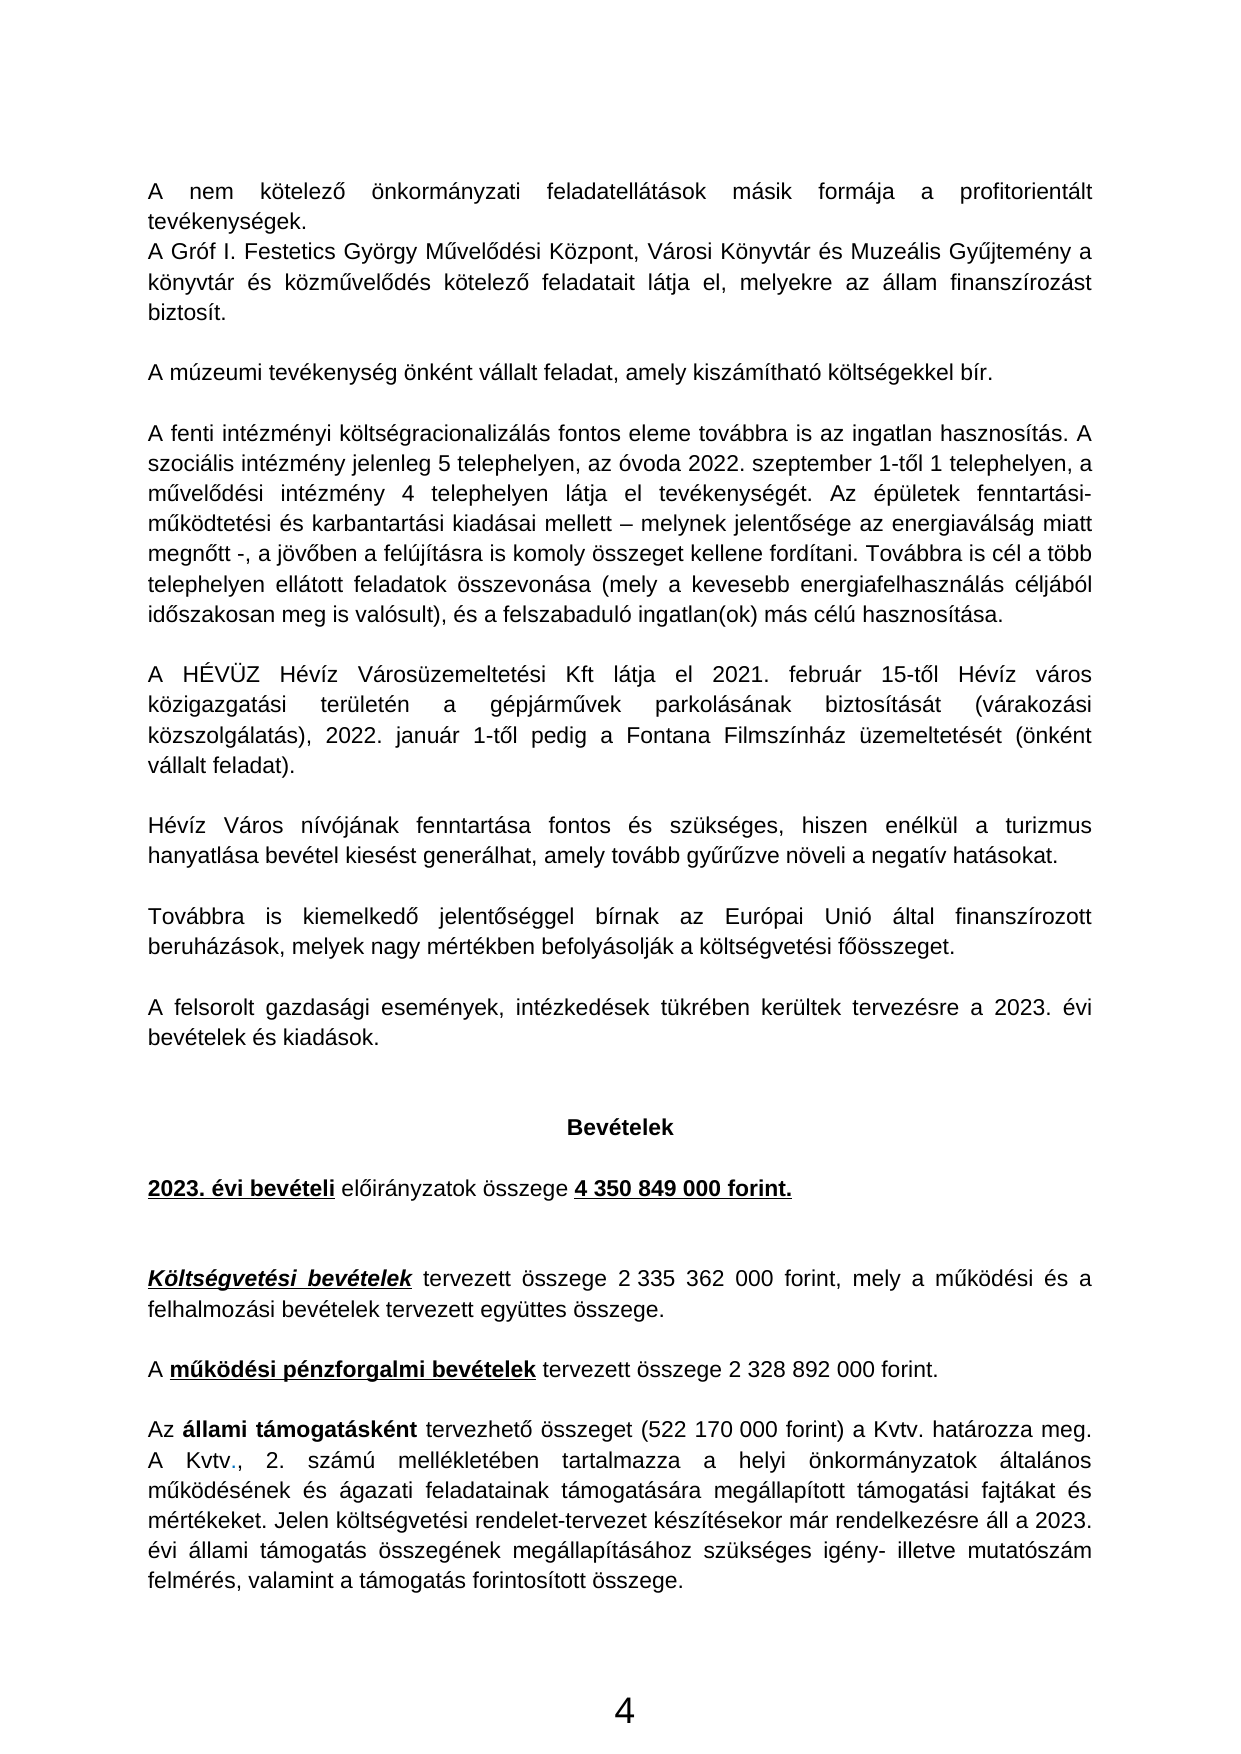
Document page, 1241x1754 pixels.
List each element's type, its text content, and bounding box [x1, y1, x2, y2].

text A Gróf I. Festetics György Művelődési Központ, Városi Könyvtár és Muzeális Gyűjtemény a könyvtár és közművelődés kötelező feladatait látja el, melyekre az állam finanszírozást biztosít. [148, 238, 1093, 325]
text A HÉVÜZ Hévíz Városüzemeltetési Kft látja el 2021. február 15-től Hévíz város közigazgatási területén a gépjárművek parkolásának biztosítását (várakozási közszolgálatás), 2022. január 1-től pedig a Fontana Filmszínház üzemeltetését (önként vállalt feladat). [148, 661, 1093, 778]
text Az állami támogatásként tervezhető összeget (522 170 000 forint) a Kvtv. határozza meg. A Kvtv., 2. számú mellékletében tartalmazza a helyi önkormányzatok általános működésének és ágazati feladatainak támogatására megállapított támogatási fajtákat és mértékeket. Jelen költségvetési rendelet-tervezet készítésekor már rendelkezésre áll a 2023. évi állami támogatás összegének megállapításához szükséges igény- illetve mutatószám felmérés, valamint a támogatás forintosított összege. [148, 1416, 1093, 1594]
text Hévíz Város nívójának fenntartása fontos és szükséges, hiszen enélkül a turizmus hanyatlása bevétel kiesést generálhat, amely tovább gyűrűzve növeli a negatív hatásokat. [148, 812, 1093, 869]
text A fenti intézményi költségracionalizálás fontos eleme továbbra is az ingatlan hasznosítás. A szociális intézmény jelenleg 5 telephelyen, az óvoda 2022. szeptember 1-től 1 telephelyen, a művelődési intézmény 4 telephelyen látja el tevékenységét. Az épületek fenntartási- működtetési és karbantartási kiadásai mellett – melynek jelentősége az energiaválság miatt megnőtt -, a jövőben a felújításra is komoly összeget kellene fordítani. Továbbra is cél a több telephelyen ellátott feladatok összevonása (mely a kevesebb energiafelhasználás céljából időszakosan meg is valósult), és a felszabaduló ingatlan(ok) más célú hasznosítása. [148, 419, 1093, 627]
text Bevételek [148, 1114, 1093, 1141]
text Továbbra is kiemelkedő jelentőséggel bírnak az Európai Unió által finanszírozott beruházások, melyek nagy mértékben befolyásolják a költségvetési főösszeget. [148, 903, 1093, 959]
text A felsorolt gazdasági események, intézkedések tükrében kerültek tervezésre a 2023. évi bevételek és kiadások. [148, 1020, 1093, 1050]
text Költségvetési bevételek tervezett összege 2 335 362 000 forint, mely a működési és a felhalmozási bevételek tervezett együttes összege. [148, 1265, 1093, 1322]
text 2023. évi bevételi előirányzatok összege 4 350 849 000 forint. [148, 1175, 1093, 1201]
text A működési pénzforgalmi bevételek tervezett összege 2 328 892 000 forint. [148, 1356, 1093, 1382]
text A nem kötelező önkormányzati feladatellátások másik formája a profitorientált tevékenységek. [148, 178, 1093, 234]
text A múzeumi tevékenység önként vállalt feladat, amely kiszámítható költségekkel bír. [148, 359, 1093, 385]
